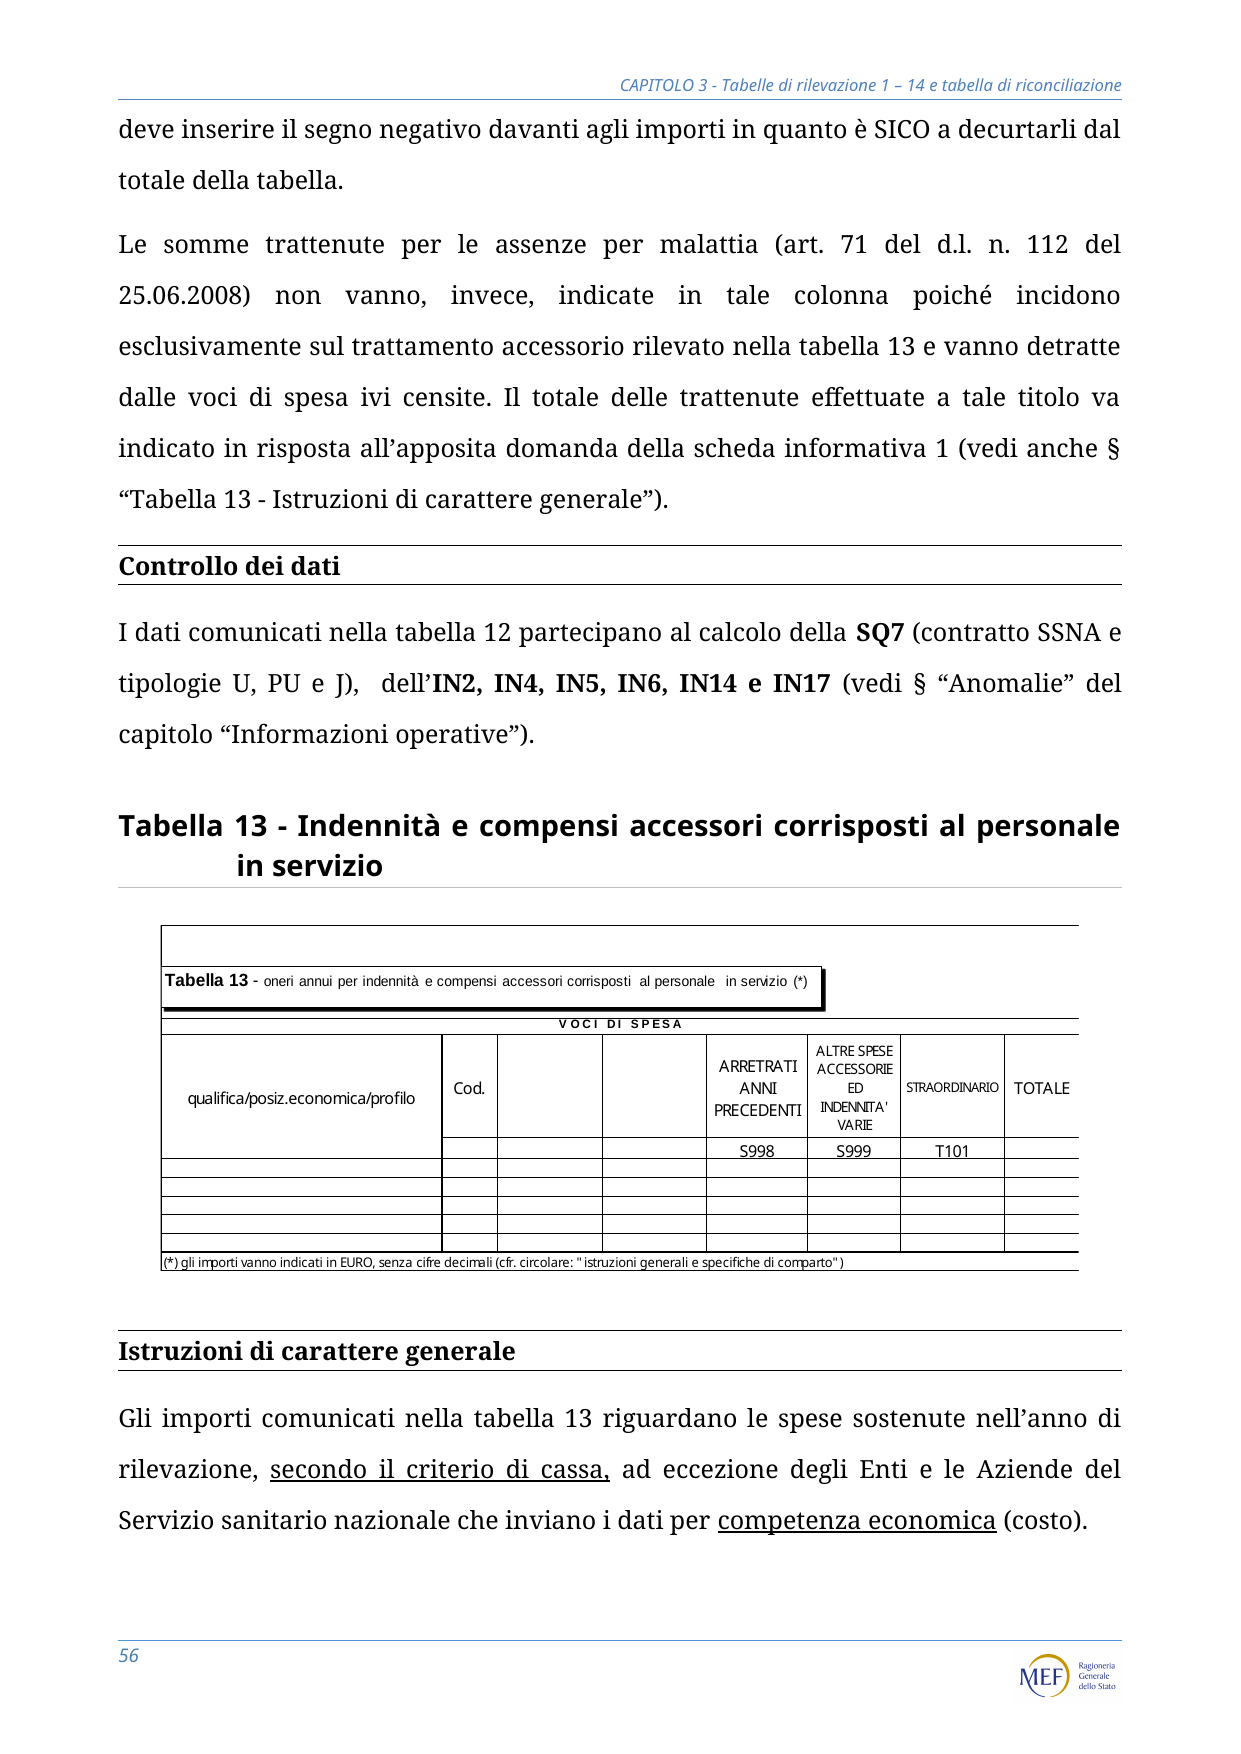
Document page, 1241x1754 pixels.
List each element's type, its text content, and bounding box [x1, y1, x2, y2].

text I dati comunicati nella tabella 12 partecipano al calcolo della SQ7 (contratto SSNA e tipologie U, PU e J), dell’IN2, IN4, IN5, IN6, IN14 e IN17 (vedi § “Anomalie” del capitolo “Informazioni operative”). [118, 615, 1122, 751]
text Istruzioni di carattere generale [118, 1331, 1122, 1370]
subtitle Tabella 13 - Indennità e compensi accessori corrisposti al personale in servizio [118, 805, 1122, 887]
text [118, 112, 1122, 197]
picture [1011, 1645, 1122, 1706]
text Controllo dei dati [118, 546, 1122, 584]
text Le somme trattenute per le assenze per malattia (art. 71 del d.l. n. 112 del 25.06.2008) non vanno, invece, indicate in tale colonna poiché incidono esclusivamente sul trattamento accessorio rilevato nella tabella 13 e vanno detratte dalle voci di spesa ivi censite. Il totale delle trattenute effettuate a tale titolo va indicato in risposta all’apposita domanda della scheda informativa 1 (vedi anche § “Tabella 13 - Istruzioni di carattere generale”). [118, 226, 1122, 516]
text Gli importi comunicati nella tabella 13 riguardano le spese sostenute nell’anno di rilevazione, secondo il criterio di cassa, ad eccezione degli Enti e le Aziende del Servizio sanitario nazionale che inviano i dati per competenza economica (costo). [118, 1400, 1122, 1536]
